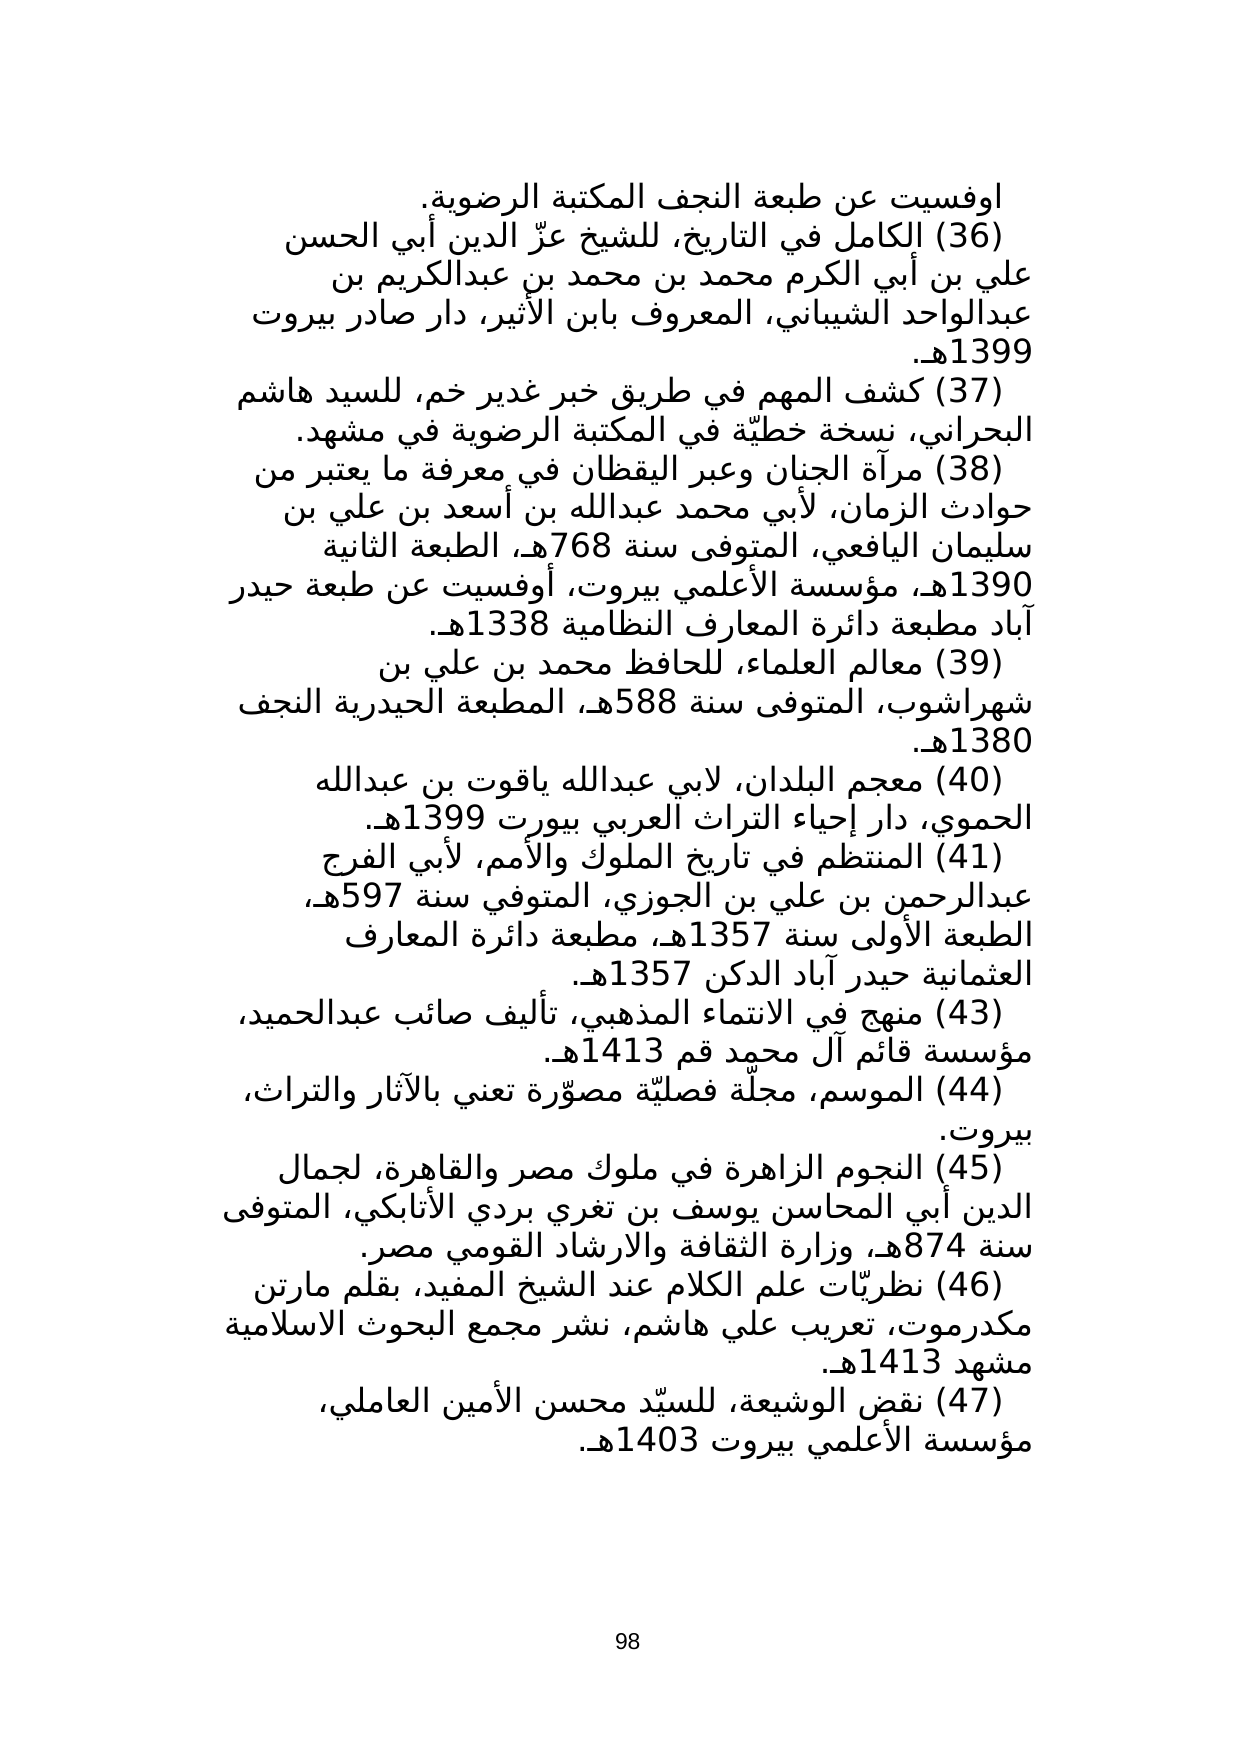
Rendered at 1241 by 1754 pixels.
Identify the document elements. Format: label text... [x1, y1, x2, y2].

text اوفسيت عن طبعة النجف المكتبة الرضوية. [222, 177, 1033, 216]
text (40) معجم البلدان، لابي عبدالله ياقوت بن عبدالله الحموي، دار إحياء التراث العربي بيورت 1399هـ. [222, 760, 1033, 838]
text (44) الموسم، مجلّة فصليّة مصوّرة تعني بالآثار والتراث، بيروت. [222, 1071, 1033, 1148]
text (43) منهج في الانتماء المذهبي، تأليف صائب عبدالحميد، مؤسسة قائم آل محمد قم 1413هـ. [222, 993, 1033, 1071]
text (47) نقض الوشيعة، للسيّد محسن الأمين العاملي، مؤسسة الأعلمي بيروت 1403هـ. [222, 1382, 1033, 1459]
text (41) المنتظم في تاريخ الملوك والأمم، لأبي الفرج عبدالرحمن بن علي بن الجوزي، المتوفي سنة 597هـ، الطبعة الأولى سنة 1357هـ، مطبعة دائرة المعارف العثمانية حيدر آباد الدكن 1357هـ. [222, 838, 1033, 993]
text (46) نظريّات علم الكلام عند الشيخ المفيد، بقلم مارتن مكدرموت، تعريب علي هاشم، نشر مجمع البحوث الاسلامية مشهد 1413هـ. [222, 1265, 1033, 1382]
text (39) معالم العلماء، للحافظ محمد بن علي بن شهراشوب، المتوفى سنة 588هـ، المطبعة الحيدرية النجف 1380هـ. [222, 643, 1033, 760]
text (36) الكامل في التاريخ، للشيخ عزّ الدين أبي الحسن علي بن أبي الكرم محمد بن محمد بن عبدالكريم بن عبدالواحد الشيباني، المعروف بابن الأثير، دار صادر بيروت 1399هـ. [222, 216, 1033, 371]
text (37) كشف المهم في طريق خبر غدير خم، للسيد هاشم البحراني، نسخة خطيّة في المكتبة الرضوية في مشهد. [222, 371, 1033, 449]
text (45) النجوم الزاهرة في ملوك مصر والقاهرة، لجمال الدين أبي المحاسن يوسف بن تغري بردي الأتابكي، المتوفى سنة 874هـ، وزارة الثقافة والارشاد القومي مصر. [222, 1148, 1033, 1265]
text (38) مرآة الجنان وعبر اليقظان في معرفة ما يعتبر من حوادث الزمان، لأبي محمد عبدالله بن أسعد بن علي بن سليمان اليافعي، المتوفى سنة 768هـ، الطبعة الثانية 1390هـ، مؤسسة الأعلمي بيروت، أوفسيت عن طبعة حيدر آباد مطبعة دائرة المعارف النظامية 1338هـ. [222, 449, 1033, 643]
